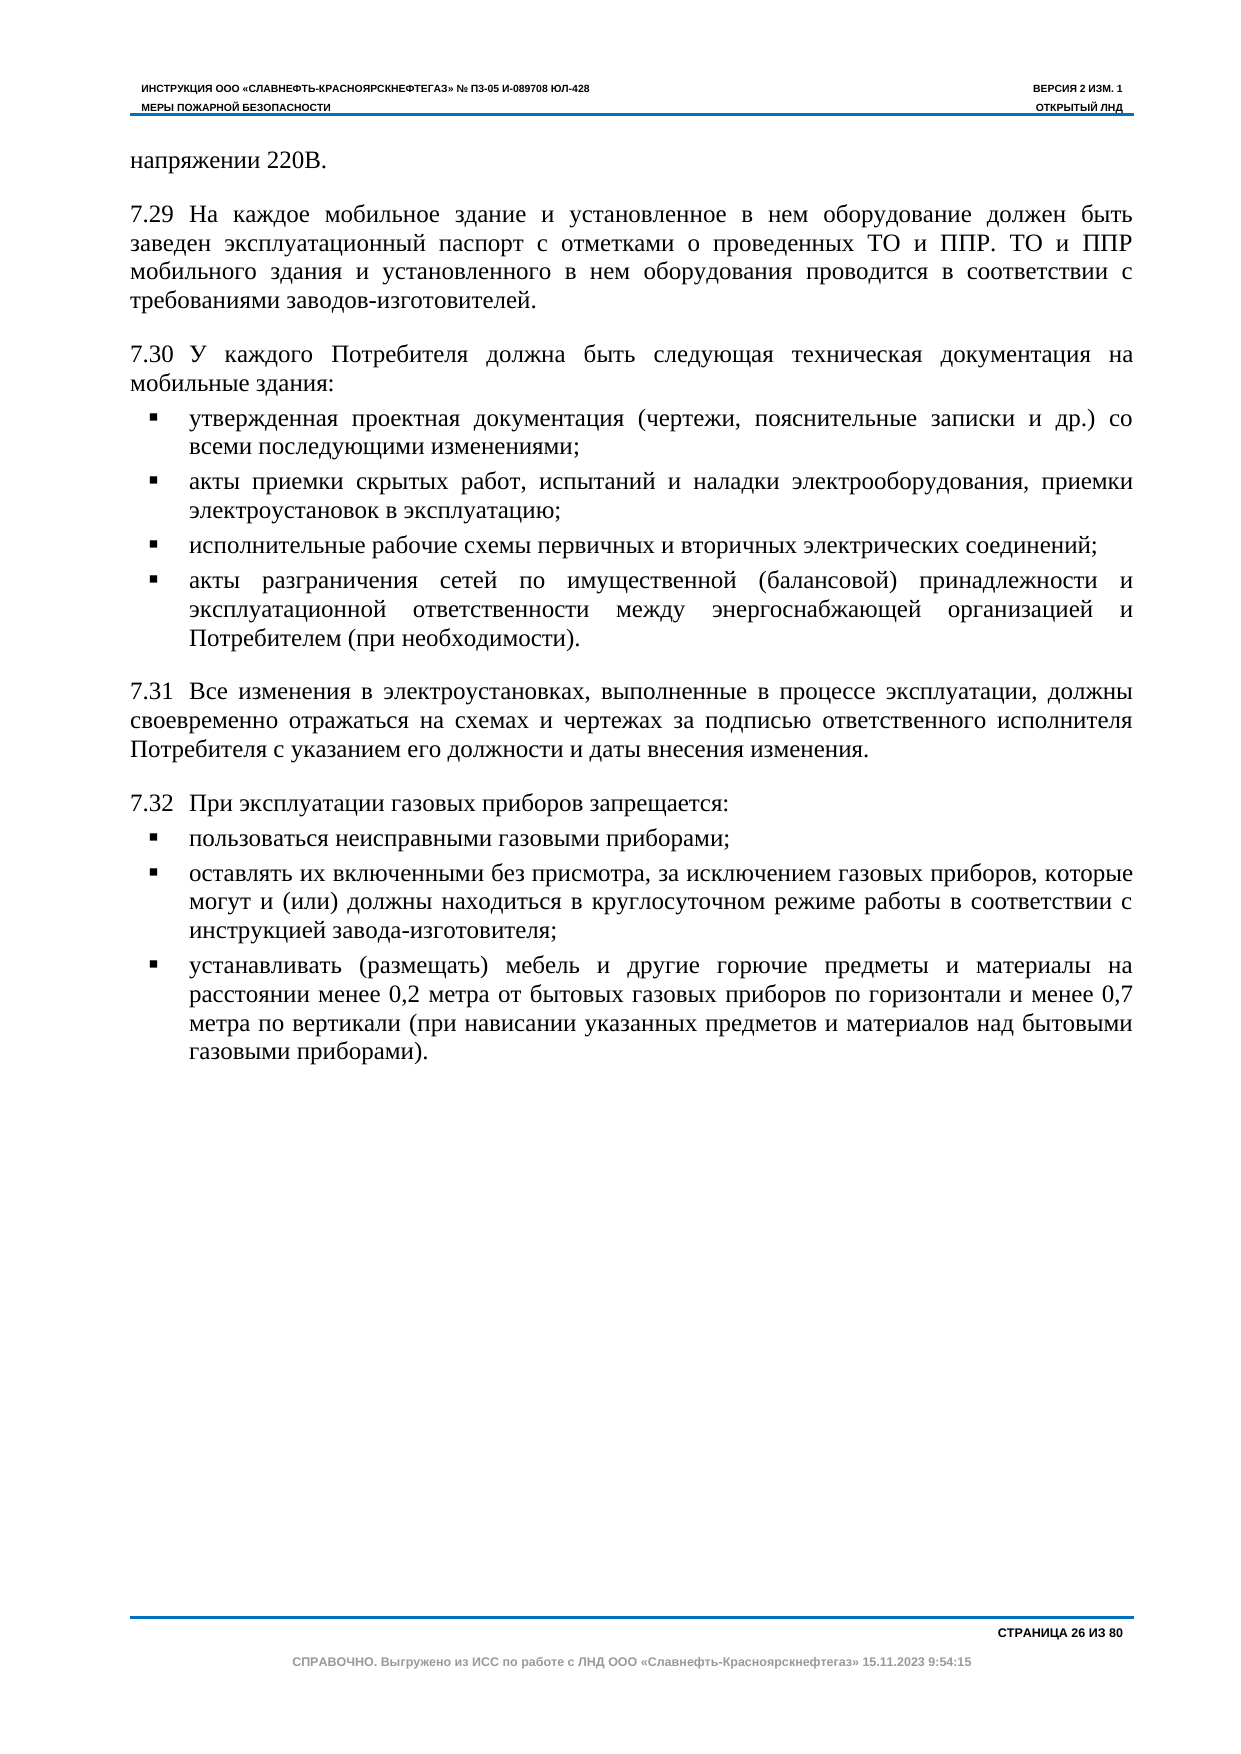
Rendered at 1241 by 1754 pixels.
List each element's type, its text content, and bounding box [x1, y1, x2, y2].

list исполнительные рабочие схемы первичных и вторичных электрических соединений; [148, 530, 1134, 559]
list На каждое мобильное здание и установленное в нем оборудование должен быть заведен эксплуатационный паспорт с отметками о проведенных ТО и ППР. ТО и ППР мобильного здания и установленного в нем оборудования проводится в соответствии с требованиями заводов-изготовителей. [130, 199, 1134, 314]
list Все изменения в электроустановках, выполненные в процессе эксплуатации, должны своевременно отражаться на схемах и чертежах за подписью ответственного исполнителя Потребителя с указанием его должности и даты внесения изменения. [130, 676, 1134, 763]
list устанавливать (размещать) мебель и другие горючие предметы и материалы на расстоянии менее 0,2 метра от бытовых газовых приборов по горизонтали и менее 0,7 метра по вертикали (при нависании указанных предметов и материалов над бытовыми газовыми приборами). [148, 950, 1134, 1065]
list При эксплуатации газовых приборов запрещается: [130, 788, 1134, 816]
list акты приемки скрытых работ, испытаний и наладки электрооборудования, приемки электроустановок в эксплуатацию; [148, 466, 1134, 524]
list У каждого Потребителя должна быть следующая техническая документация на мобильные здания: [130, 339, 1134, 396]
list оставлять их включенными без присмотра, за исключением газовых приборов, которые могут и (или) должны находиться в круглосуточном режиме работы в соответствии с инструкцией завода-изготовителя; [148, 858, 1134, 944]
list пользоваться неисправными газовыми приборами; [148, 823, 1134, 851]
list акты разграничения сетей по имущественной (балансовой) принадлежности и эксплуатационной ответственности между энергоснабжающей организацией и Потребителем (при необходимости). [148, 565, 1134, 651]
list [130, 145, 1134, 174]
list утвержденная проектная документация (чертежи, пояснительные записки и др.) со всеми последующими изменениями; [148, 403, 1134, 460]
